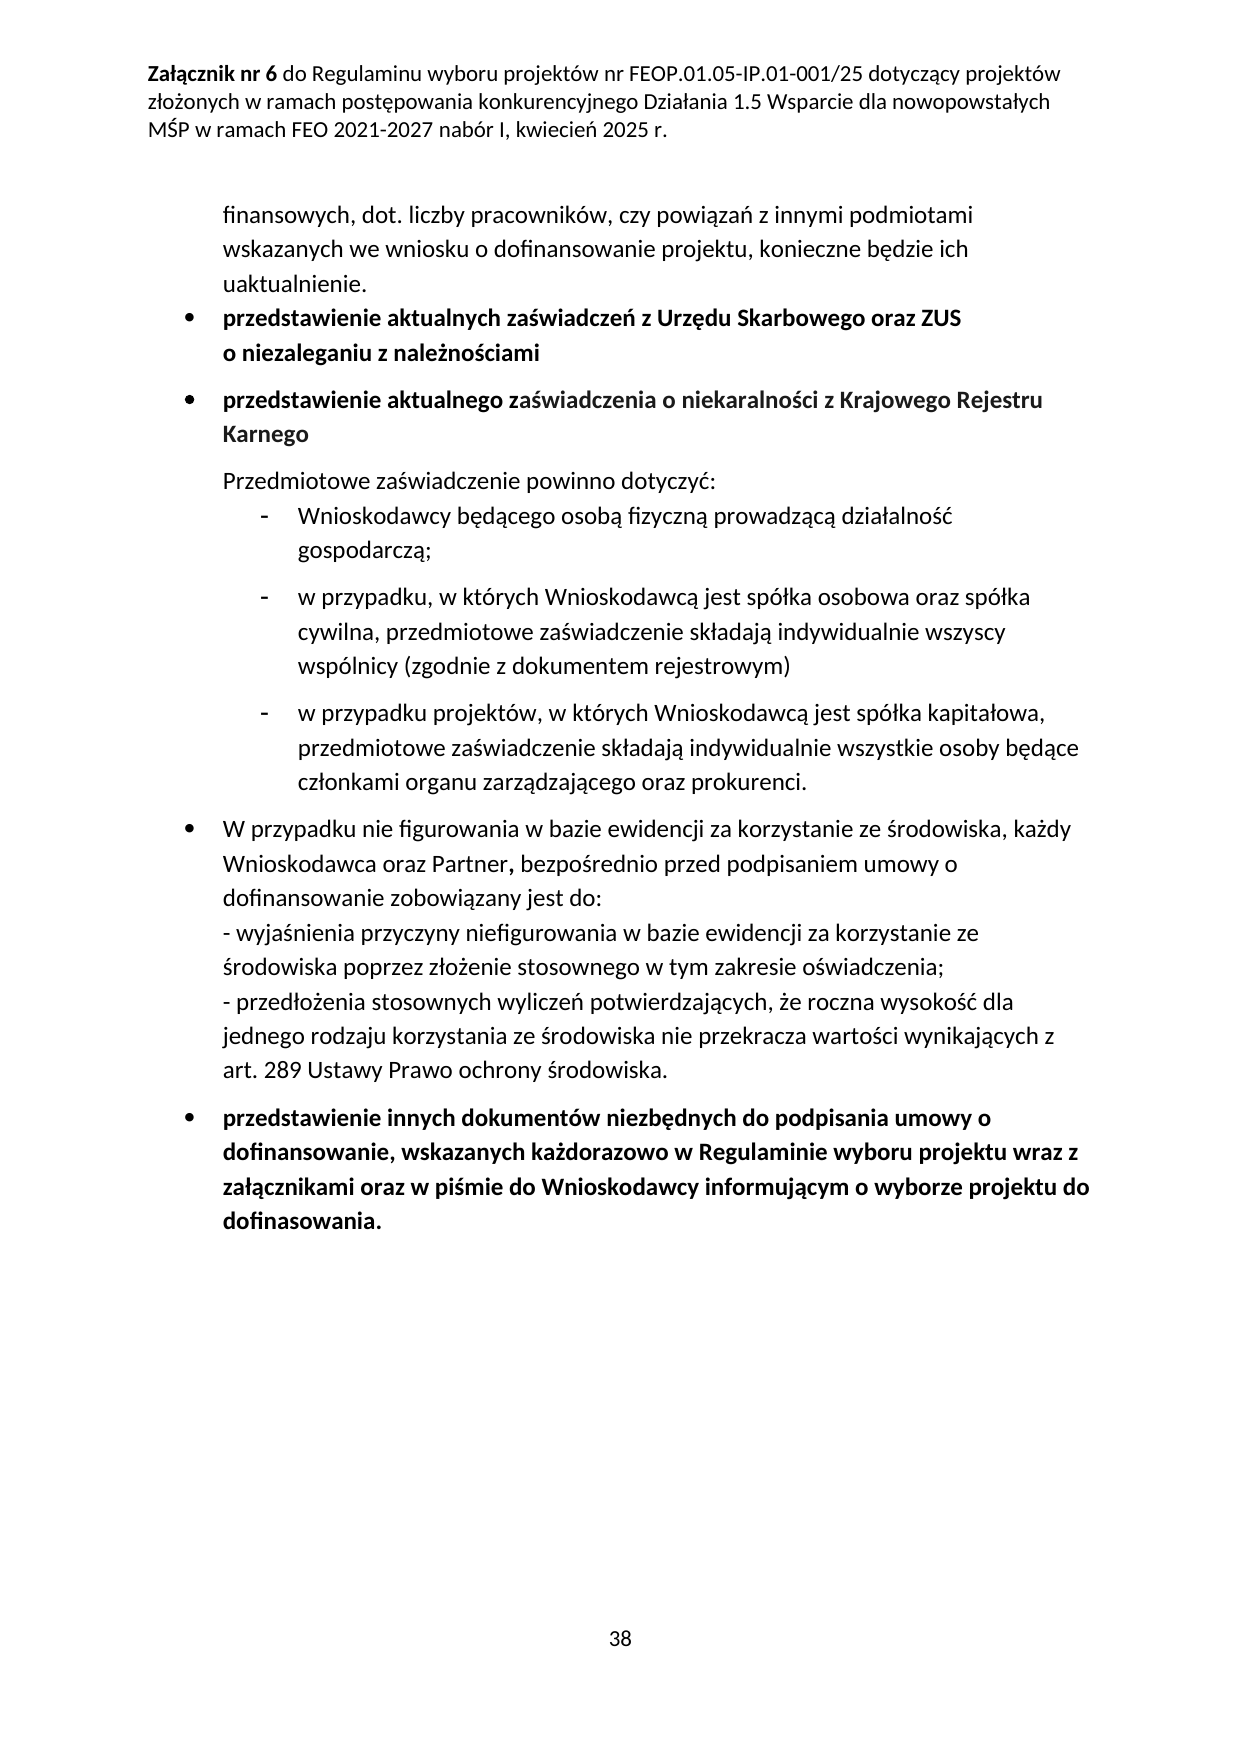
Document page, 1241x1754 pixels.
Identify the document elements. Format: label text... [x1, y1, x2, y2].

list W przypadku nie figurowania w bazie ewidencji za korzystanie ze środowiska, każdy Wnioskodawca oraz Partner, bezpośrednio przed podpisaniem umowy o dofinansowanie zobowiązany jest do: - wyjaśnienia przyczyny niefigurowania w bazie ewidencji za korzystanie ze środowiska poprzez złożenie stosownego w tym zakresie oświadczenia; - przedłożenia stosownych wyliczeń potwierdzających, że roczna wysokość dla jednego rodzaju korzystania ze środowiska nie przekracza wartości wynikających z art. 289 Ustawy Prawo ochrony środowiska. [185, 813, 1093, 1085]
list przedstawienie aktualnego zaświadczenia o niekaralności z Krajowego Rejestru Karnego [185, 384, 1093, 449]
list Wnioskodawcy będącego osobą fizyczną prowadzącą działalność gospodarczą; [260, 500, 1093, 565]
list przedstawienie innych dokumentów niezbędnych do podpisania umowy o dofinansowanie, wskazanych każdorazowo w Regulaminie wyboru projektu wraz z załącznikami oraz w piśmie do Wnioskodawcy informującym o wyborze projektu do dofinasowania. [185, 1102, 1093, 1236]
list przedstawienie aktualnych zaświadczeń z Urzędu Skarbowego oraz ZUS o niezaleganiu z należnościami [185, 303, 1093, 368]
list w przypadku projektów, w których Wnioskodawcą jest spółka kapitałowa, przedmiotowe zaświadczenie składają indywidualnie wszystkie osoby będące członkami organu zarządzającego oraz prokurenci. [260, 697, 1093, 797]
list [223, 199, 1093, 299]
list Przedmiotowe zaświadczenie powinno dotyczyć: [223, 466, 1093, 496]
list w przypadku, w których Wnioskodawcą jest spółka osobowa oraz spółka cywilna, przedmiotowe zaświadczenie składają indywidualnie wszyscy wspólnicy (zgodnie z dokumentem rejestrowym) [260, 581, 1093, 681]
